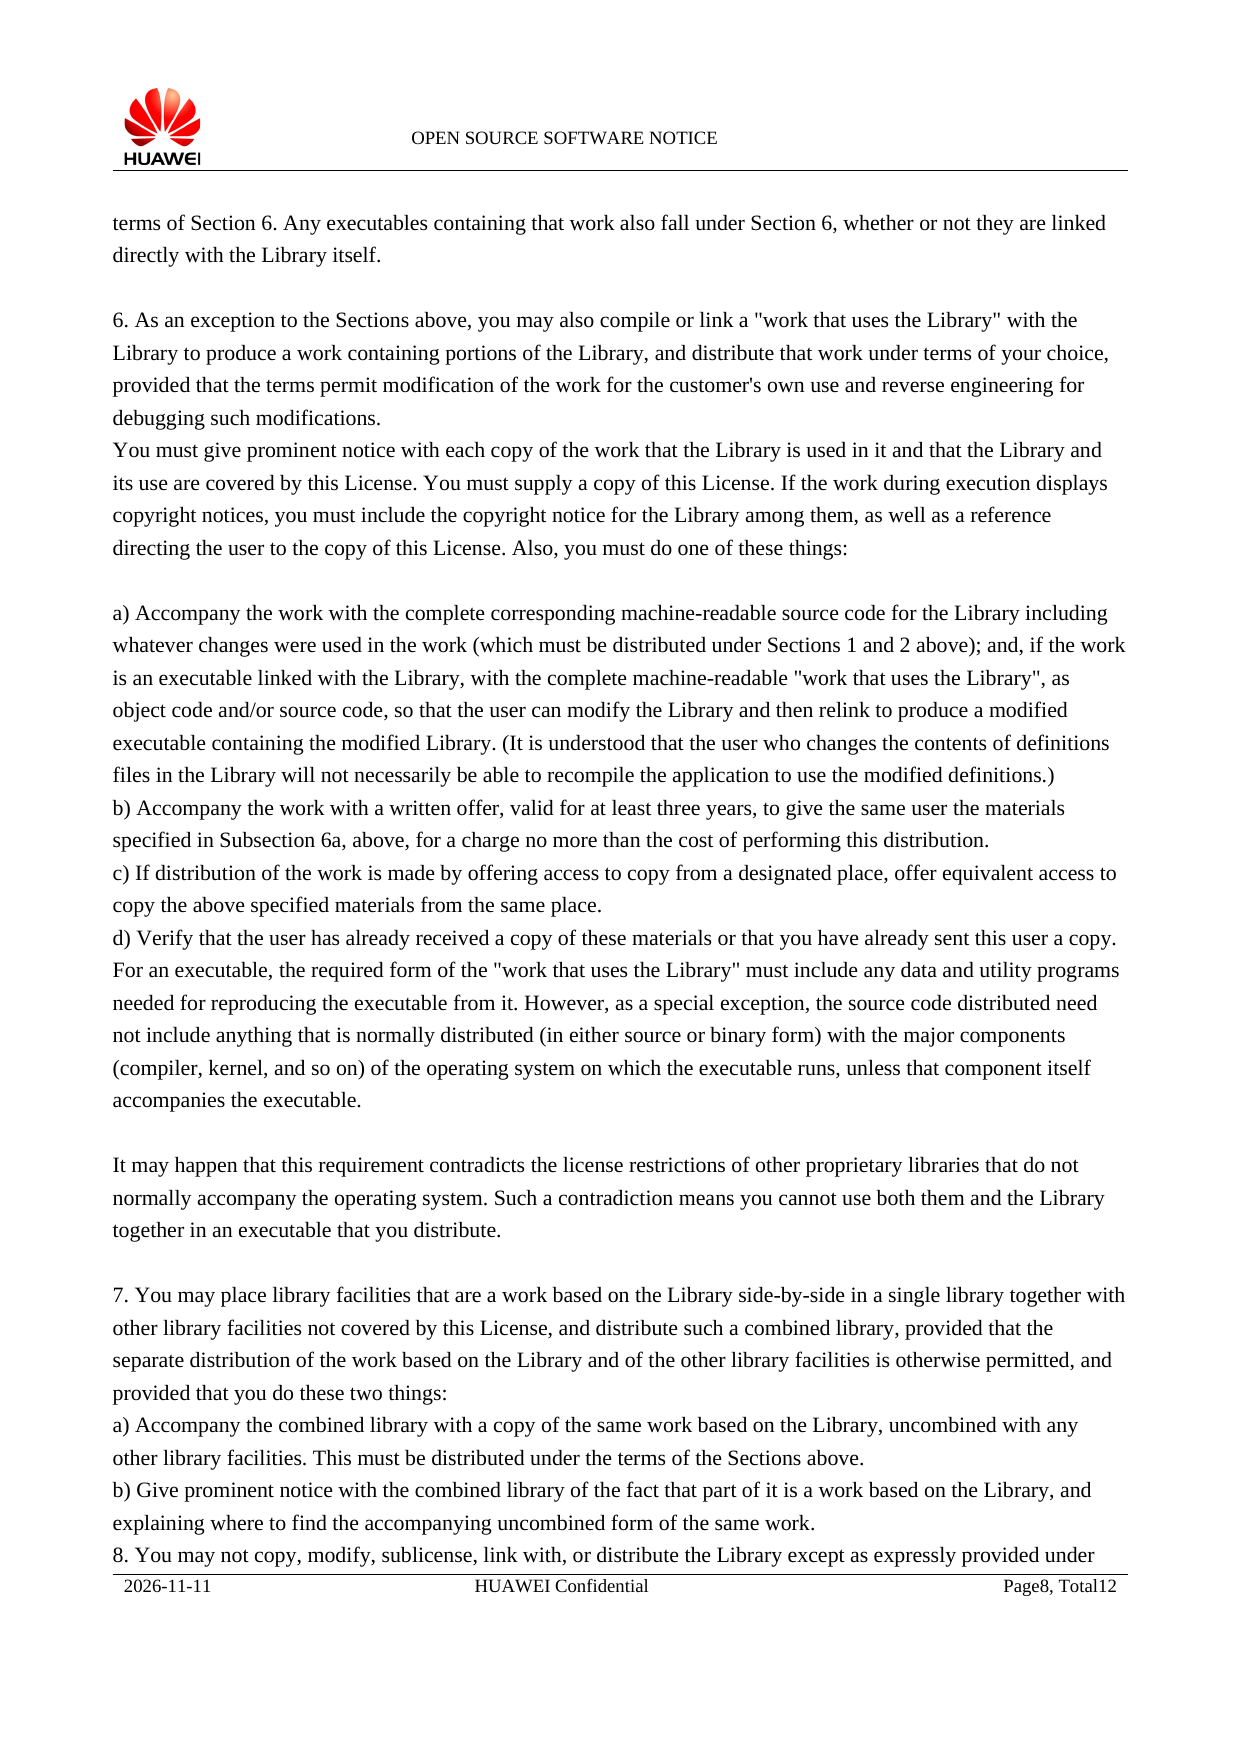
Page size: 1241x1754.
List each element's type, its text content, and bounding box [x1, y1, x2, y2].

picture [124, 88, 201, 165]
